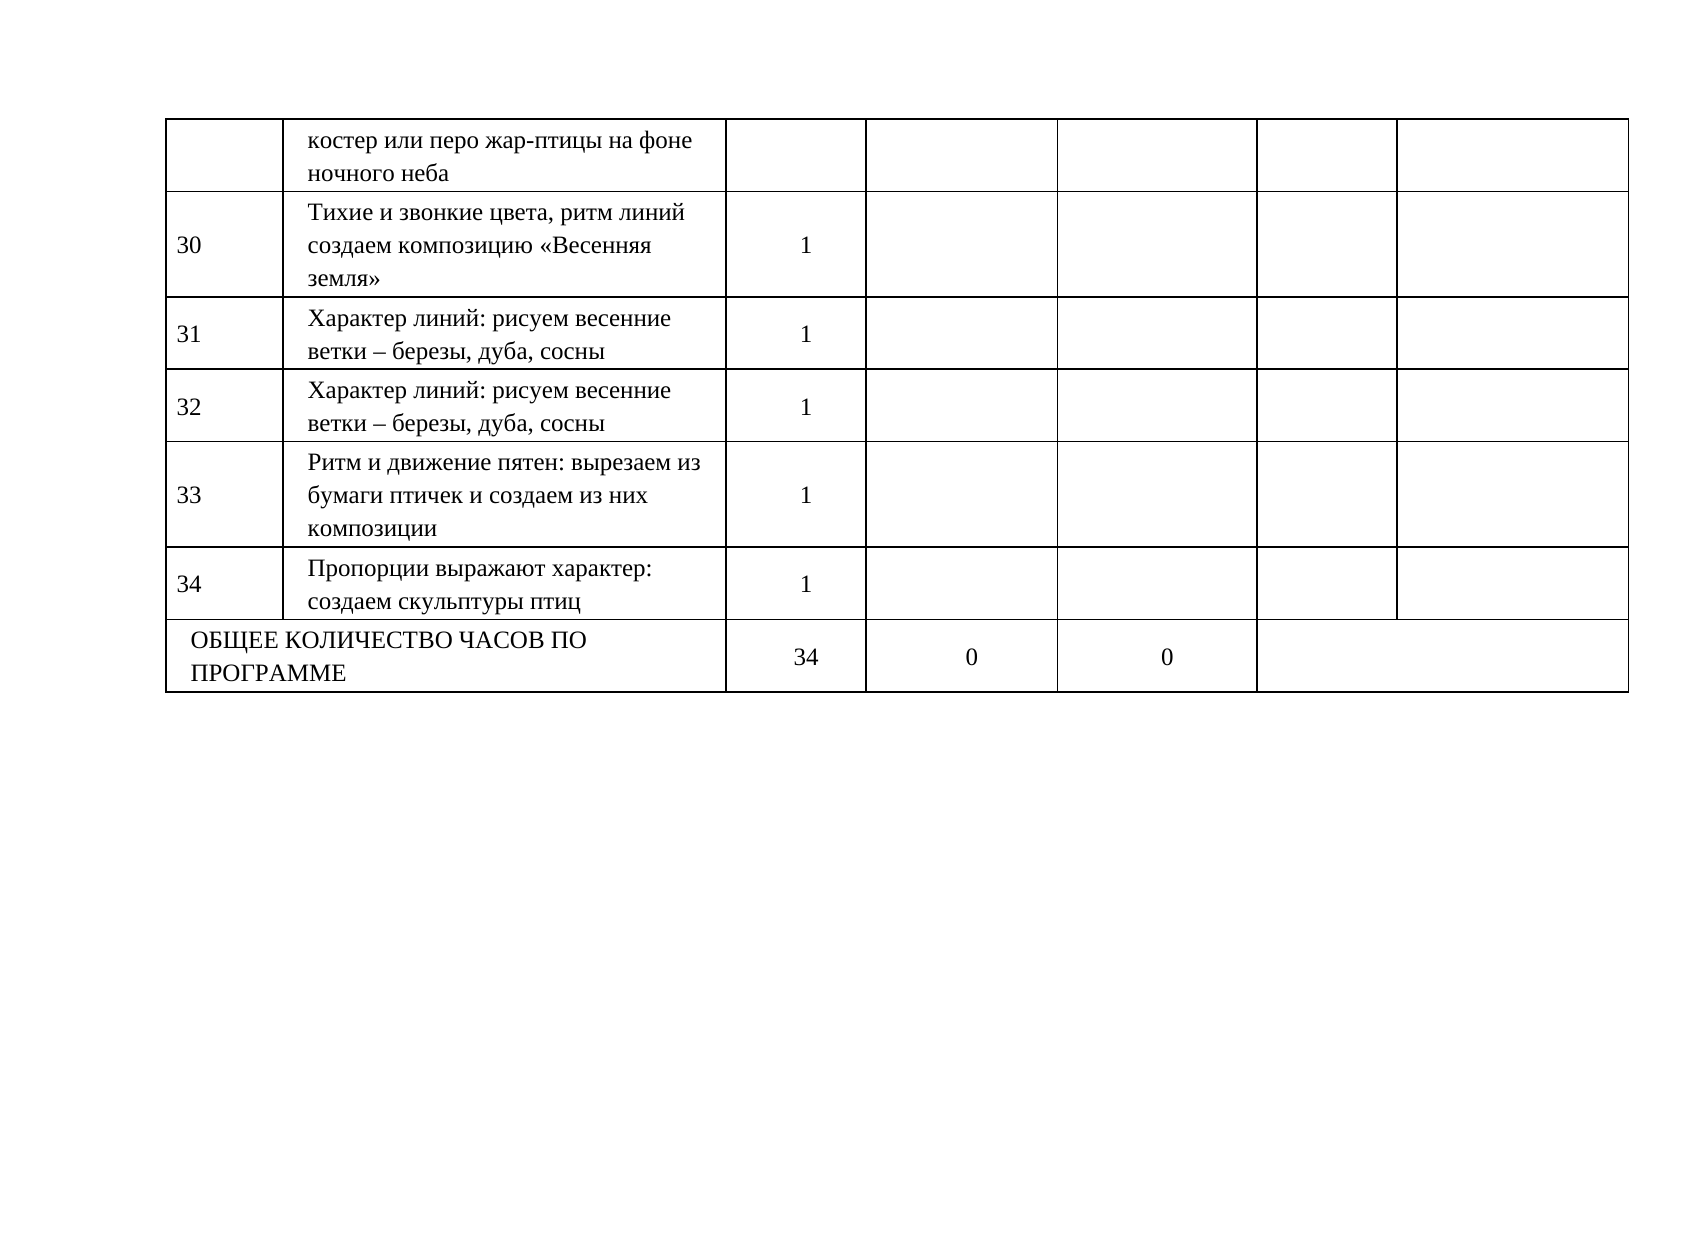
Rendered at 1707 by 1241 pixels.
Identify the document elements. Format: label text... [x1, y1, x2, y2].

table_cell [867, 120, 1057, 191]
table_cell Характер линий: рисуем весенние ветки – березы, дуба, сосны [284, 370, 725, 441]
table_cell [867, 298, 1057, 368]
table_cell [1258, 620, 1628, 691]
table_cell [1398, 370, 1628, 441]
table_cell ОБЩЕЕ КОЛИЧЕСТВО ЧАСОВ ПО ПРОГРАММЕ [167, 620, 725, 691]
table_cell [1058, 192, 1256, 296]
table_cell [1258, 548, 1396, 618]
table_cell 1 [727, 120, 865, 191]
table_cell [867, 370, 1057, 441]
table_cell 33 [167, 442, 282, 546]
table_cell 30 [167, 192, 282, 296]
table_cell [1258, 120, 1396, 191]
table_cell [1258, 192, 1396, 296]
table_cell [1258, 298, 1396, 368]
table_cell 1 [727, 548, 865, 618]
table_cell 0 [1058, 620, 1256, 691]
table_cell [1398, 192, 1628, 296]
table_cell 34 [727, 620, 865, 691]
table_cell 0 [867, 620, 1057, 691]
table_cell [1058, 548, 1256, 618]
table_cell Пропорции выражают характер: создаем скульптуры птиц [284, 548, 725, 618]
table_cell [867, 192, 1057, 296]
table_cell [1398, 442, 1628, 546]
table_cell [284, 120, 725, 191]
table_cell Характер линий: рисуем весенние ветки – березы, дуба, сосны [284, 298, 725, 368]
table_cell 29 [167, 120, 282, 191]
table_cell [1258, 370, 1396, 441]
table_cell [1058, 370, 1256, 441]
table_cell [867, 548, 1057, 618]
table_cell 1 [727, 370, 865, 441]
table_cell 1 [727, 192, 865, 296]
table_cell [867, 442, 1057, 546]
table_cell [1058, 120, 1256, 191]
table_cell [1258, 442, 1396, 546]
table_cell [1398, 120, 1628, 191]
table_cell 34 [167, 548, 282, 618]
table_cell [1058, 442, 1256, 546]
table_cell 32 [167, 370, 282, 441]
table_cell 31 [167, 298, 282, 368]
table_cell 1 [727, 298, 865, 368]
table_cell Тихие и звонкие цвета, ритм линий создаем композицию «Весенняя земля» [284, 192, 725, 296]
table_cell [1058, 298, 1256, 368]
table_cell 1 [727, 442, 865, 546]
table_cell [1398, 298, 1628, 368]
table_cell Ритм и движение пятен: вырезаем из бумаги птичек и создаем из них композиции [284, 442, 725, 546]
table_cell [1398, 548, 1628, 618]
